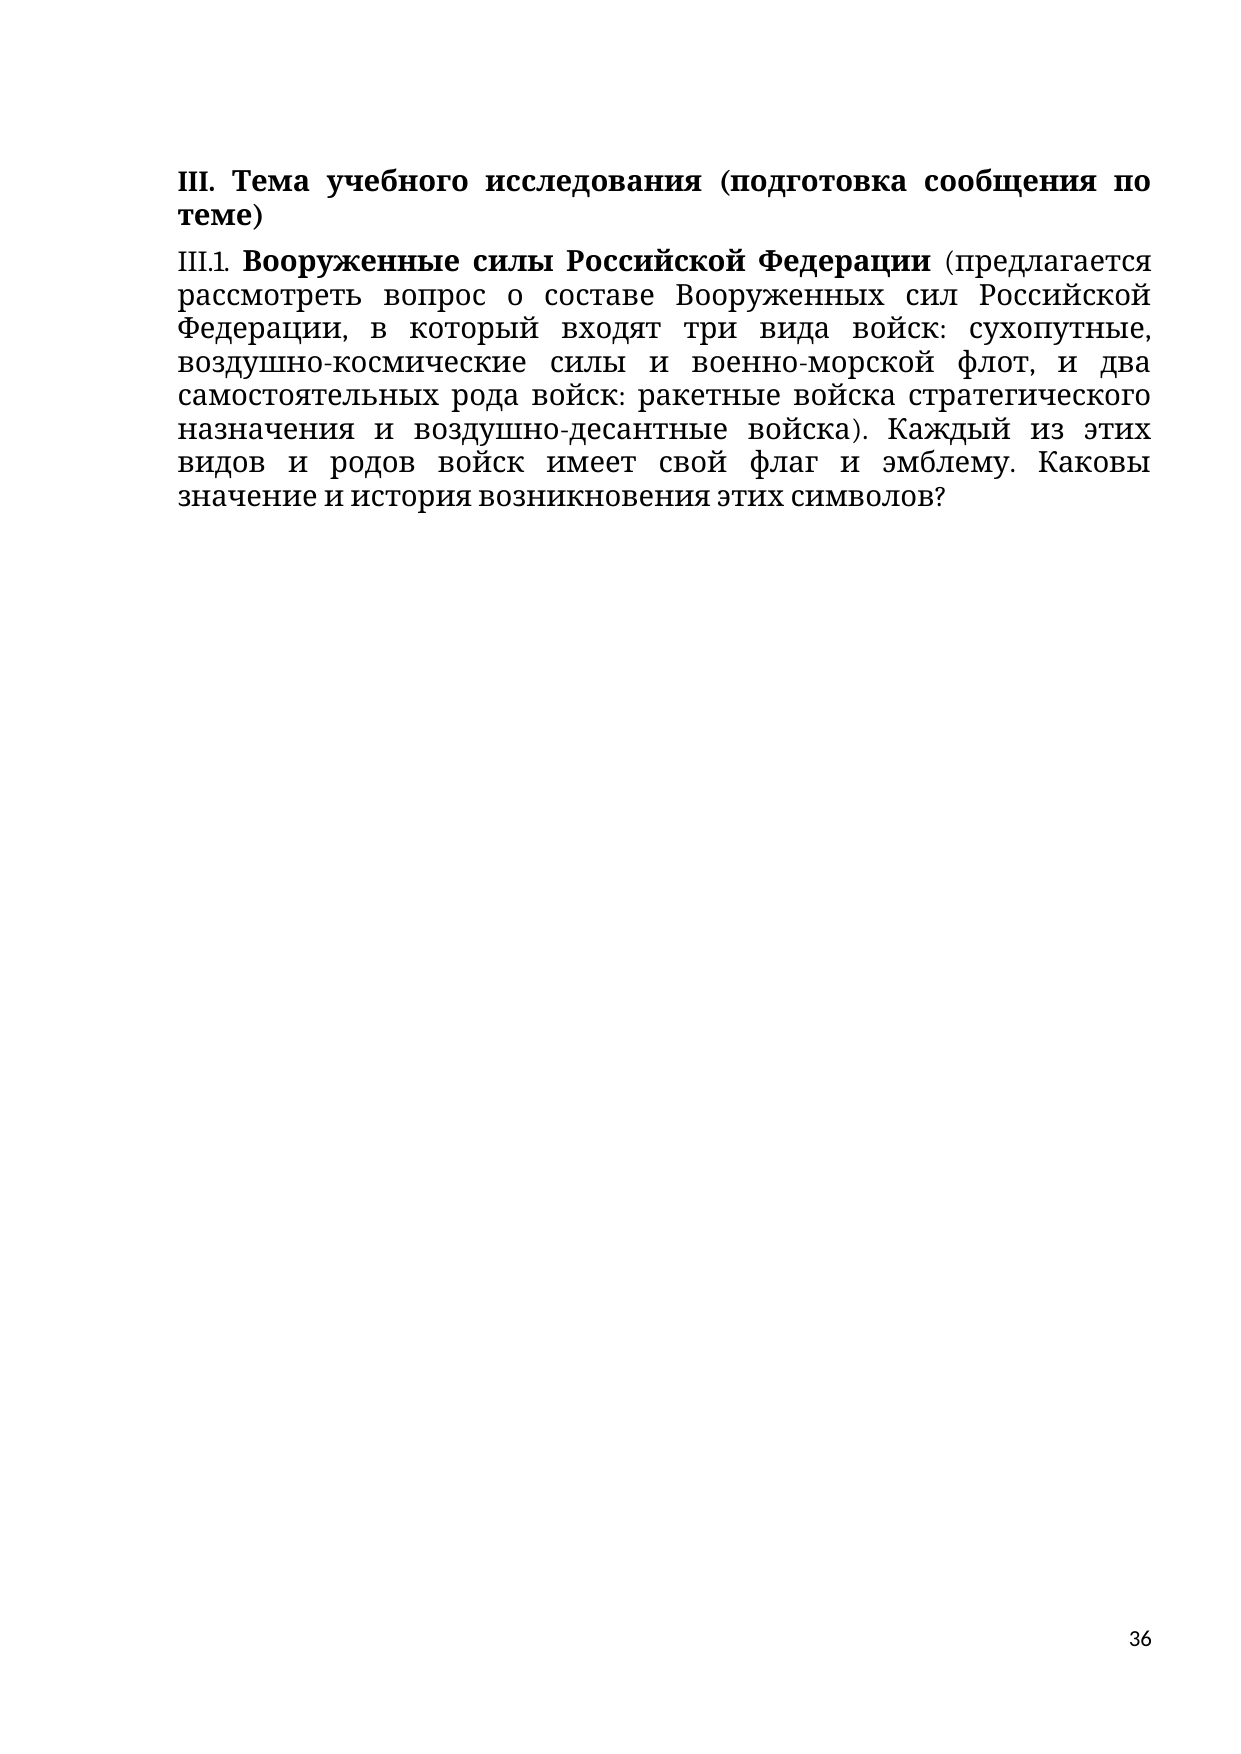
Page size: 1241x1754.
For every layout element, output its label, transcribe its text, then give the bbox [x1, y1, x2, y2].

text III. Тема учебного исследования (подготовка сообщения по теме) [177, 233, 1152, 300]
text III.1. Вооруженные силы Российской Федерации (предлагается рассмотреть вопрос о составе Вооруженных сил Российской Федерации, в который входят три вида войск: сухопутные, воздушно-космические силы и военно-морской флот, и два самостоятельных рода войск: ракетные войска стратегического назначения и воздушно-десантные войска). Каждый из этих видов и родов войск имеет свой флаг и эмблему. Каковы значение и история возникновения этих символов? [177, 312, 1152, 581]
text Ответ дайте в развернутой форме с применением аргументов [177, 152, 1152, 185]
